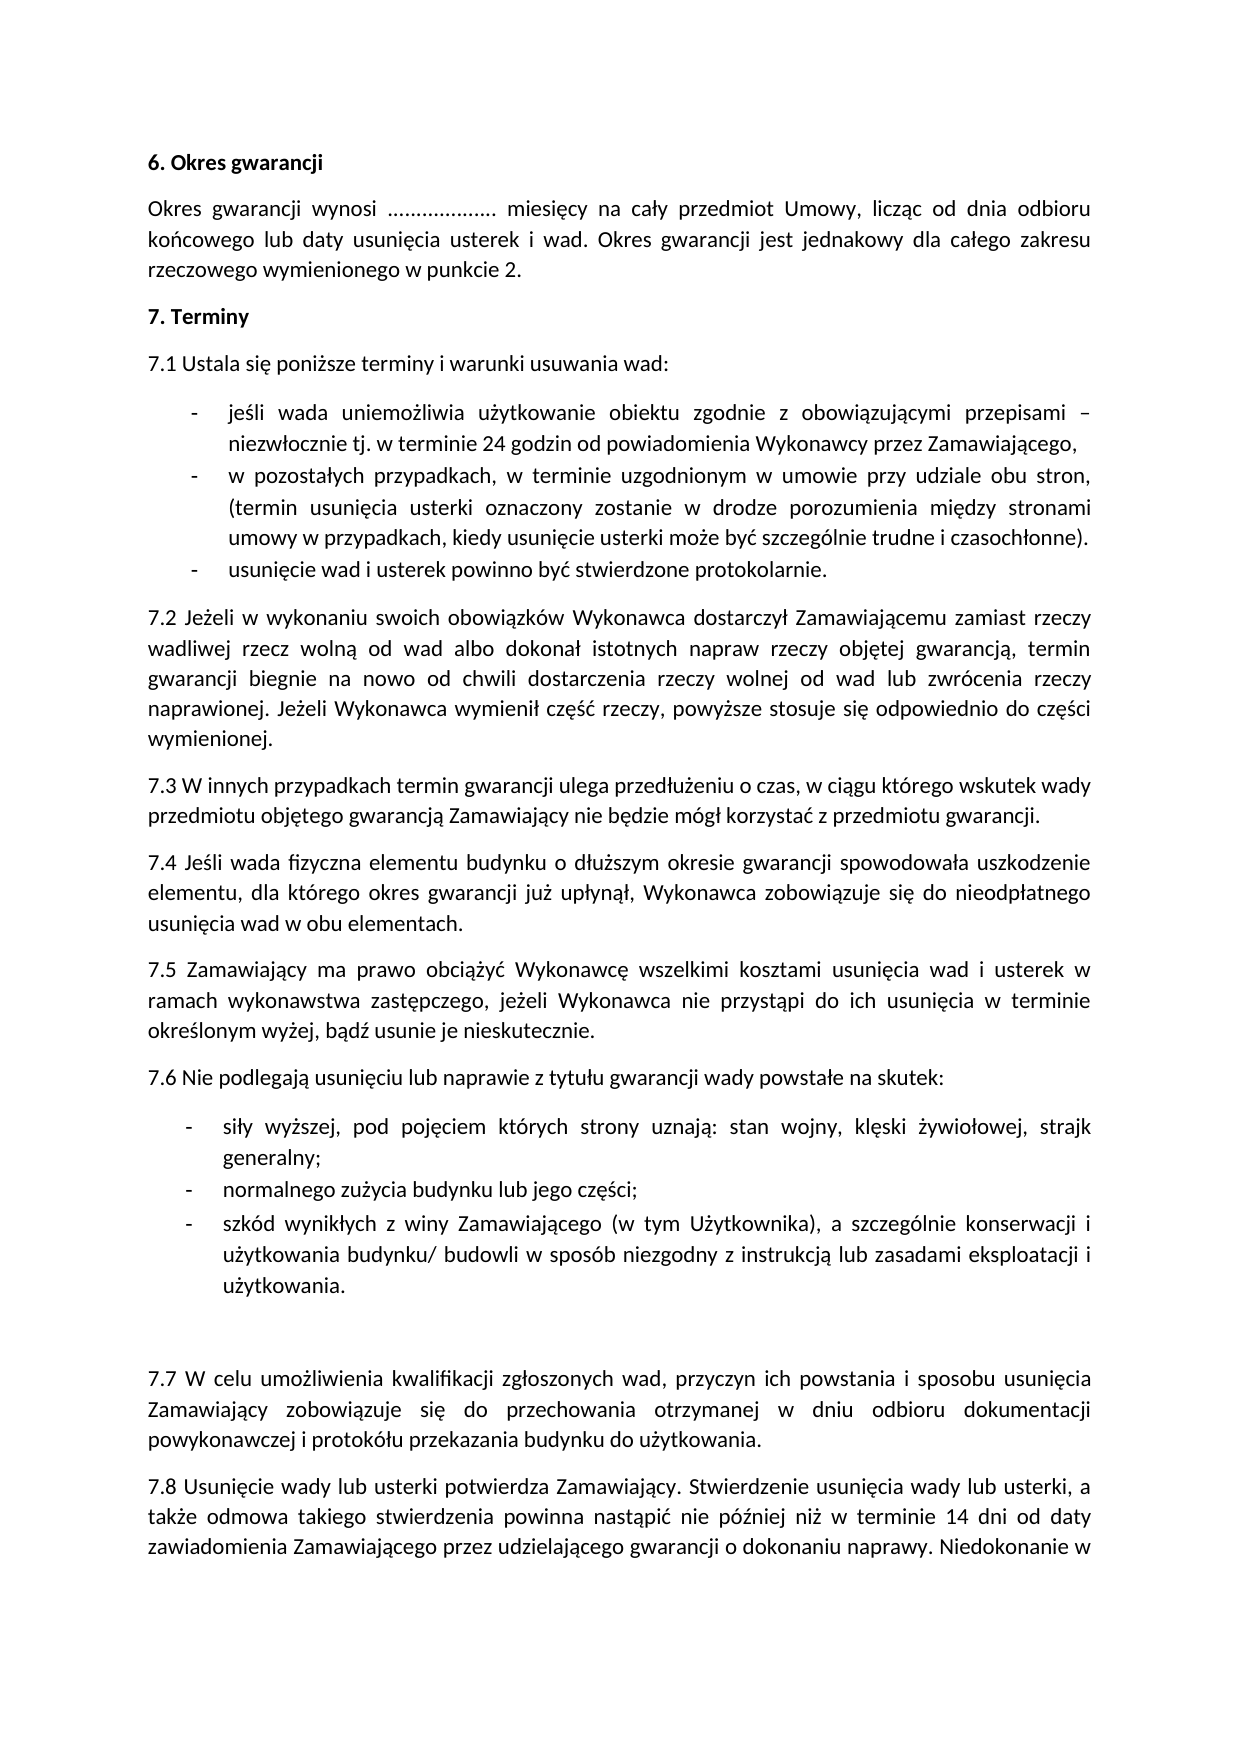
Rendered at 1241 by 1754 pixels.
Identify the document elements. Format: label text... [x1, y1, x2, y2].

text 7.1 Ustala się poniższe terminy i warunki usuwania wad: [148, 349, 1093, 377]
text 7.4 Jeśli wada fizyczna elementu budynku o dłuższym okresie gwarancji spowodowała uszkodzenie elementu, dla którego okres gwarancji już upłynął, Wykonawca zobowiązuje się do nieodpłatnego usunięcia wad w obu elementach. [148, 848, 1093, 937]
list usunięcie wad i usterek powinno być stwierdzone protokolarnie. [191, 553, 1093, 584]
text 7.5 Zamawiający ma prawo obciążyć Wykonawcę wszelkimi kosztami usunięcia wad i usterek w ramach wykonawstwa zastępczego, jeżeli Wykonawca nie przystąpi do ich usunięcia w terminie określonym wyżej, bądź usunie je nieskutecznie. [148, 956, 1093, 1044]
text 7.3 W innych przypadkach termin gwarancji ulega przedłużeniu o czas, w ciągu którego wskutek wady przedmiotu objętego gwarancją Zamawiający nie będzie mógł korzystać z przedmiotu gwarancji. [148, 771, 1093, 829]
text Okres gwarancji wynosi ................... miesięcy na cały przedmiot Umowy, licząc od dnia odbioru końcowego lub daty usunięcia usterek i wad. Okres gwarancji jest jednakowy dla całego zakresu rzeczowego wymienionego w punkcie 2. [148, 194, 1093, 283]
text 7.6 Nie podlegają usunięciu lub naprawie z tytułu gwarancji wady powstałe na skutek: [148, 1063, 1093, 1091]
text 7.7 W celu umożliwienia kwalifikacji zgłoszonych wad, przyczyn ich powstania i sposobu usunięcia Zamawiający zobowiązuje się do przechowania otrzymanej w dniu odbioru dokumentacji powykonawczej i protokółu przekazania budynku do użytkowania. [148, 1364, 1093, 1453]
text 6. Okres gwarancji [148, 148, 1093, 176]
list siły wyższej, pod pojęciem których strony uznają: stan wojny, klęski żywiołowej, strajk generalny; [185, 1110, 1093, 1171]
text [148, 1472, 1093, 1560]
text 7.2 Jeżeli w wykonaniu swoich obowiązków Wykonawca dostarczył Zamawiającemu zamiast rzeczy wadliwej rzecz wolną od wad albo dokonał istotnych napraw rzeczy objętej gwarancją, termin gwarancji biegnie na nowo od chwili dostarczenia rzeczy wolnej od wad lub zwrócenia rzeczy naprawionej. Jeżeli Wykonawca wymienił część rzeczy, powyższe stosuje się odpowiednio do części wymienionej. [148, 603, 1093, 752]
text 7. Terminy [148, 302, 1093, 330]
list szkód wynikłych z winy Zamawiającego (w tym Użytkownika), a szczególnie konserwacji i użytkowania budynku/ budowli w sposób niezgodny z instrukcją lub zasadami eksploatacji i użytkowania. [185, 1207, 1093, 1299]
list w pozostałych przypadkach, w terminie uzgodnionym w umowie przy udziale obu stron, (termin usunięcia usterki oznaczony zostanie w drodze porozumienia między stronami umowy w przypadkach, kiedy usunięcie usterki może być szczególnie trudne i czasochłonne). [191, 459, 1093, 551]
list jeśli wada uniemożliwia użytkowanie obiektu zgodnie z obowiązującymi przepisami – niezwłocznie tj. w terminie 24 godzin od powiadomienia Wykonawcy przez Zamawiającego, [191, 396, 1093, 457]
list normalnego zużycia budynku lub jego części; [185, 1173, 1093, 1204]
